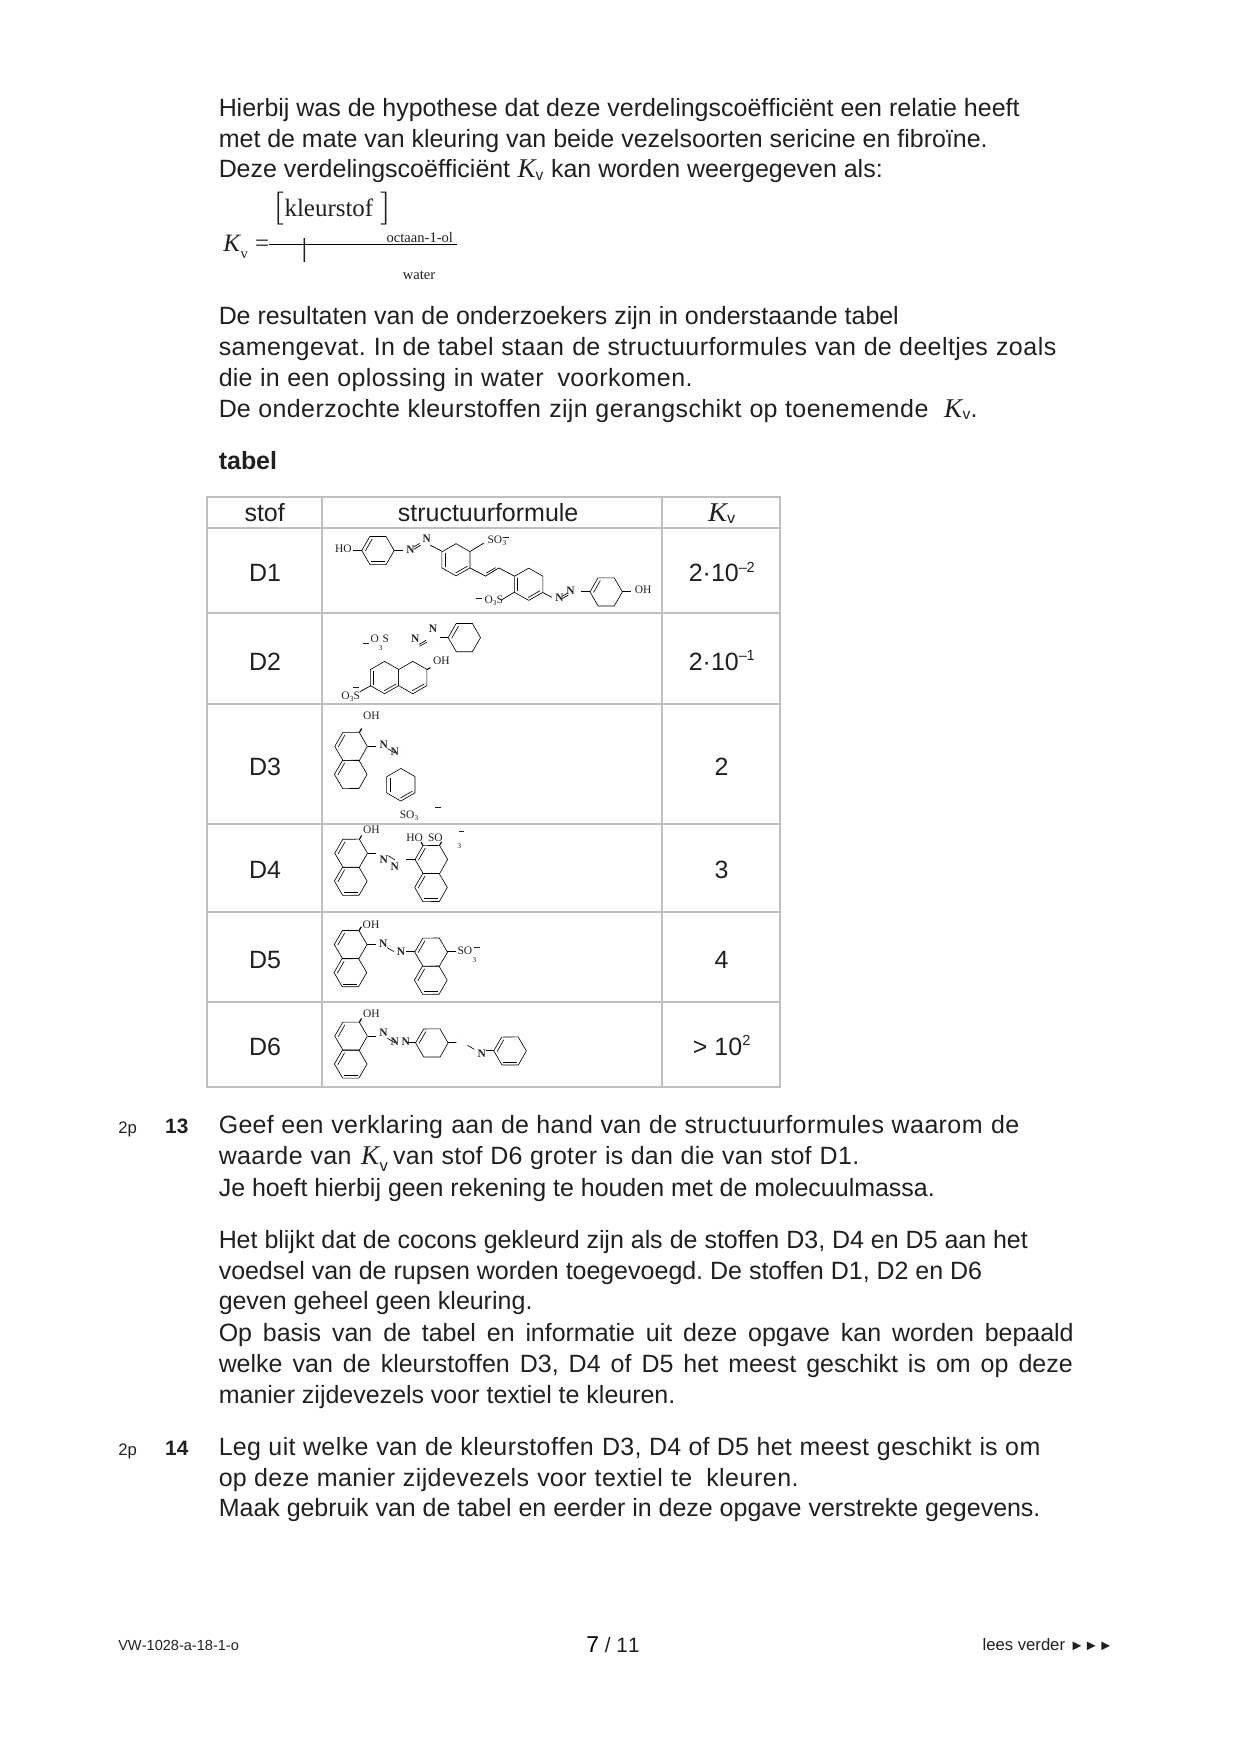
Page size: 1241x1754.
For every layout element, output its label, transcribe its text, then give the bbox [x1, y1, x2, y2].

text 2p 13 Geef een verklaring aan de hand van de structuurformules waarom de waarde van Kv van stof D6 groter is dan die van stof D1. [118, 1110, 1025, 1175]
table_cell OH N N N N [323, 1003, 661, 1086]
text water [403, 266, 1136, 283]
table_header Kv [663, 498, 779, 527]
table_cell 4 [663, 913, 779, 1001]
table_cell SO3 O3S [476, 529, 528, 612]
text 2p 14 Leg uit welke van de kleurstoffen D3, D4 of D5 het meest geschikt is om op deze manier zijdevezels voor textiel te kleuren. [118, 1431, 1048, 1491]
table_cell N N [529, 529, 589, 612]
subtitle tabel [218, 446, 1136, 475]
text Hierbij was de hypothese dat deze verdelingscoëfficiënt een relatie heeft met de mate van kleuring van beide vezelsoorten sericine en fibroïne. [218, 93, 1048, 152]
text De resultaten van de onderzoekers zijn in onderstaande tabel [218, 301, 1136, 329]
table_cell HO [323, 529, 360, 612]
table_cell D3 [208, 705, 321, 822]
table_cell O S N N 3 OH O3S [323, 614, 661, 703]
text Het blijkt dat de cocons gekleurd zijn als de stoffen D3, D4 en D5 aan het voedsel van de rupsen worden toegevoegd. De stoffen D1, D2 en D6 [218, 1224, 1048, 1284]
table_cell D5 [208, 913, 321, 1001]
table_cell N N [360, 529, 476, 612]
table_cell 2·10–1 [663, 614, 779, 703]
table_cell 2·10–2 [663, 529, 779, 612]
table_cell D1 [208, 529, 321, 612]
table_cell 3 [663, 825, 779, 911]
text Je hoeft hierbij geen rekening te houden met de molecuulmassa. [218, 1175, 1136, 1201]
table_cell > 102 [663, 1003, 779, 1086]
table_cell D4 [208, 825, 321, 911]
text Kv = octaan-1-ol [223, 225, 1136, 247]
table_cell D6 [208, 1003, 321, 1086]
text kleurstof  [271, 191, 392, 225]
text Op basis van de tabel en informatie uit deze opgave kan worden bepaald welke van de kleurstoffen D3, D4 of D5 het meest geschikt is om op deze manier zijdevezels voor textiel te kleuren. [218, 1318, 1075, 1408]
table_header structuurformule [323, 498, 661, 527]
table_cell OH N N SO 3 [323, 913, 661, 1001]
table_cell [589, 529, 623, 612]
table_cell D2 [208, 614, 321, 703]
text geven geheel geen kleuring. [218, 1287, 1136, 1315]
text samengevat. In de tabel staan de structuurformules van de deeltjes zoals die in een oplossing in water voorkomen. [218, 332, 1063, 392]
table_cell OH [623, 529, 661, 612]
table_cell OH HO SO 3 N N [323, 825, 661, 911]
table_header stof [208, 498, 321, 527]
text Maak gebruik van de tabel en eerder in deze opgave verstrekte gegevens. [218, 1493, 1136, 1522]
table_cell OH N N SO3 [323, 705, 661, 822]
text Deze verdelingscoëfficiënt Kv kan worden weergegeven als: [218, 155, 1136, 183]
text De onderzochte kleurstoffen zijn gerangschikt op toenemende Kv. [218, 394, 1136, 423]
table_cell 2 [663, 705, 779, 822]
